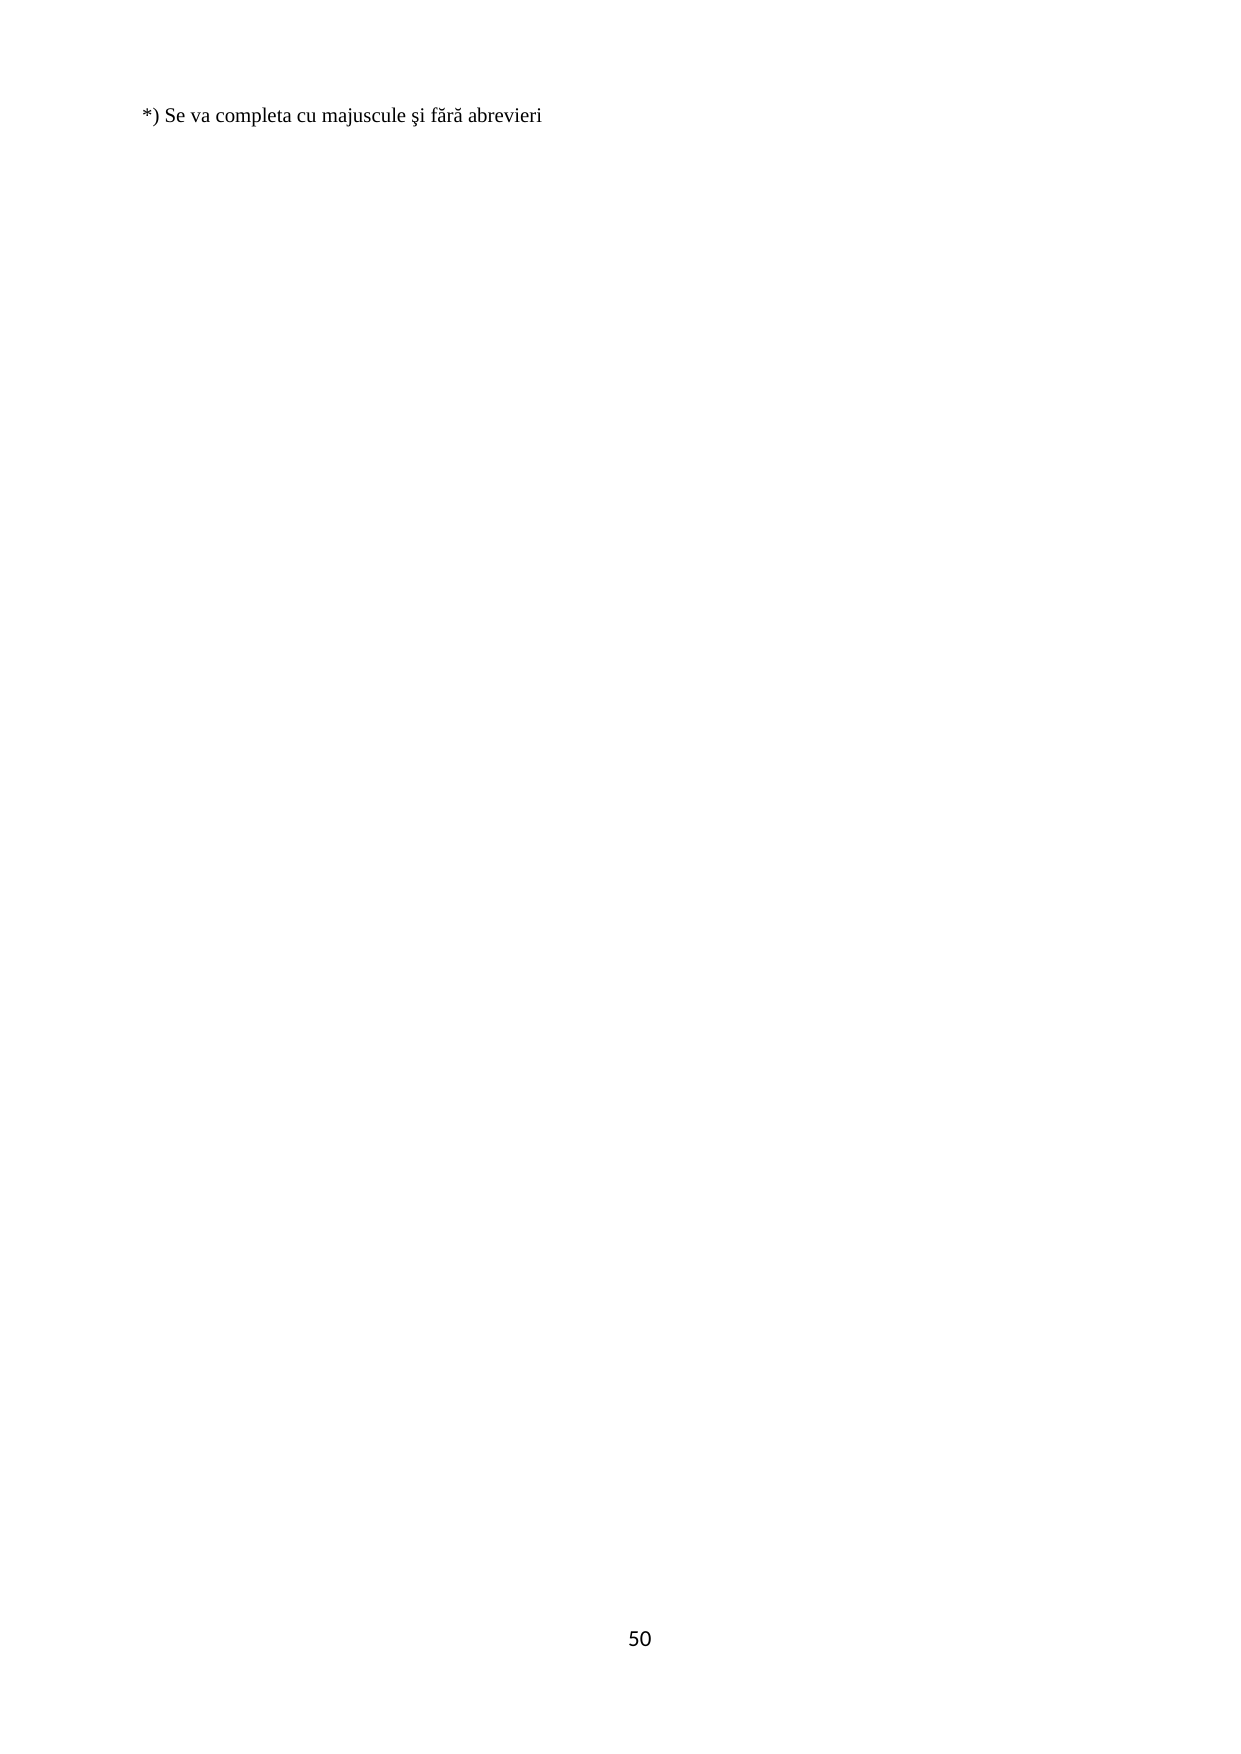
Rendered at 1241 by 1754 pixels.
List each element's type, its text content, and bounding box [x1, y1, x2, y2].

text *) Se va completa cu majuscule şi fără abrevieri [142, 103, 1137, 127]
